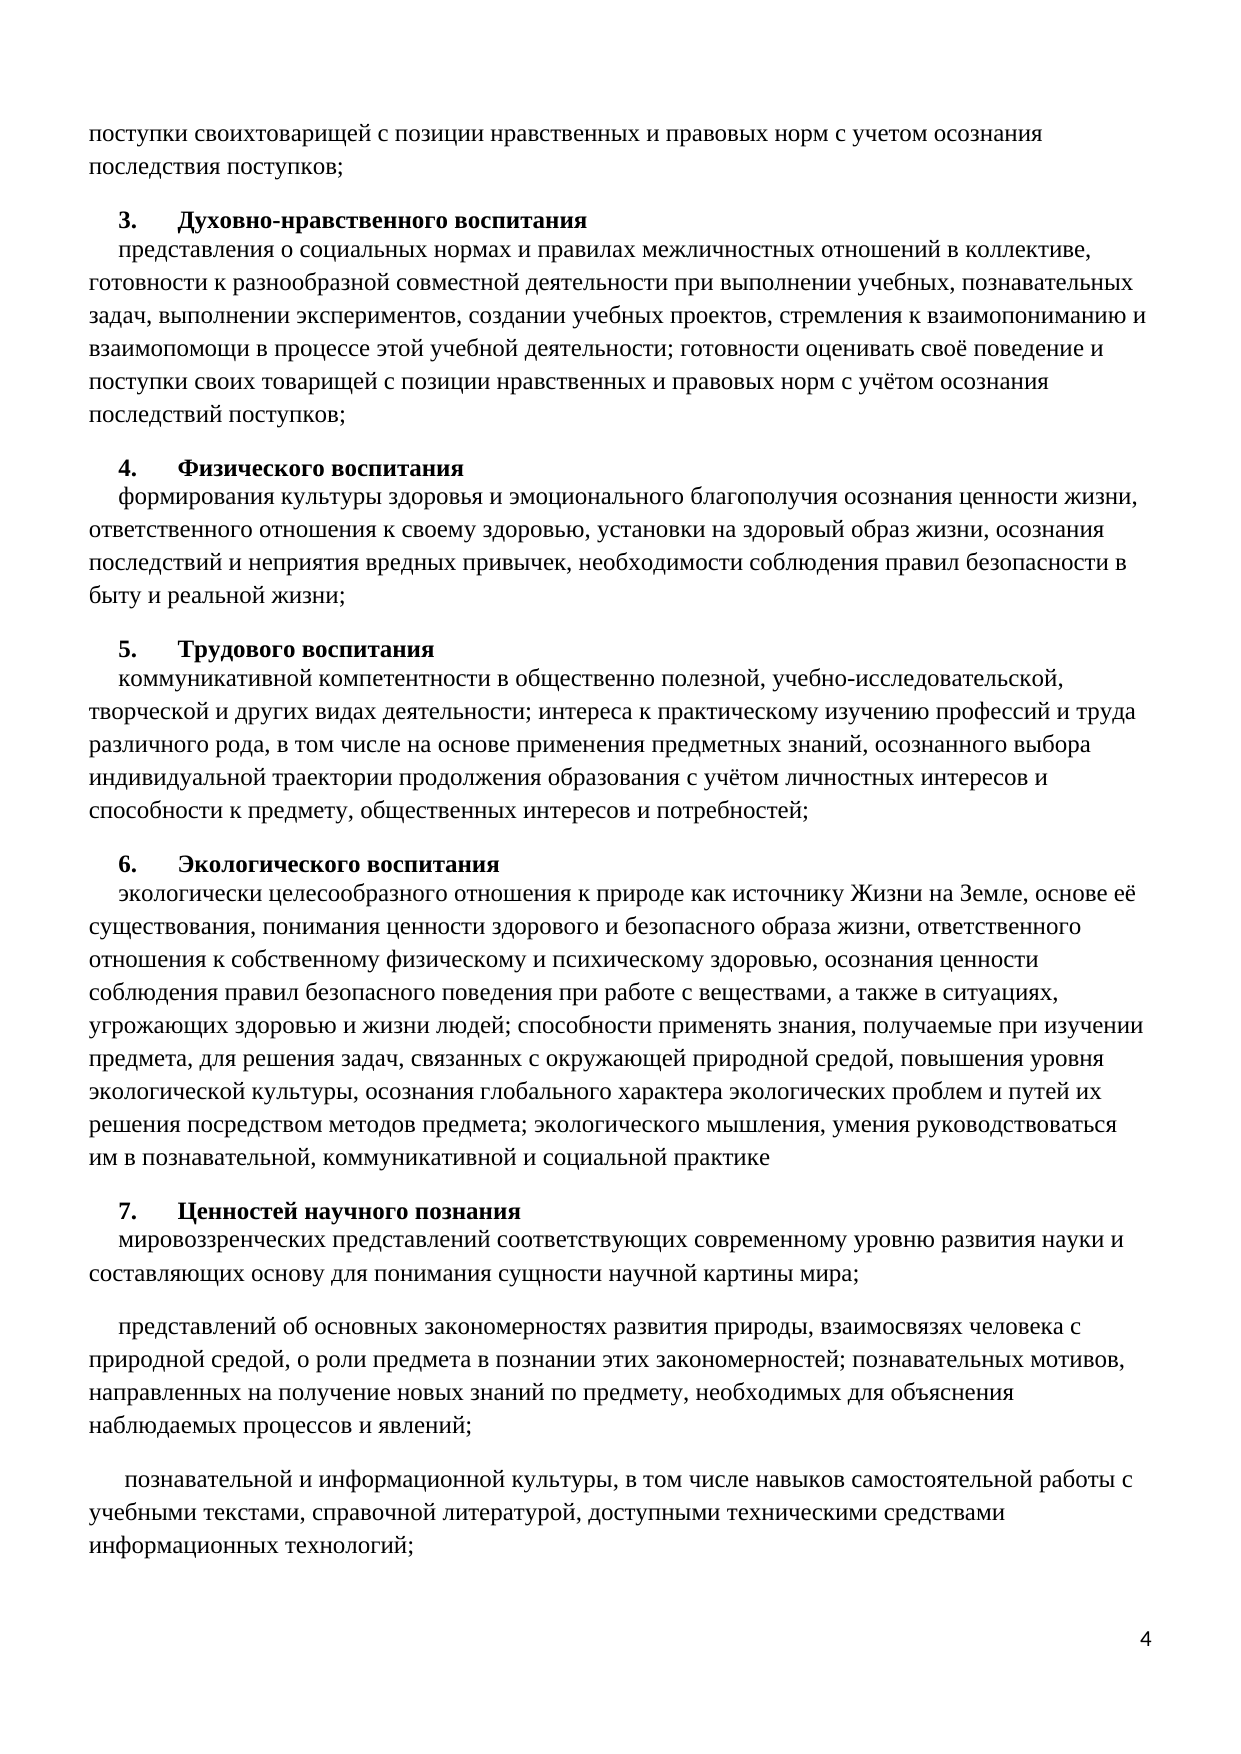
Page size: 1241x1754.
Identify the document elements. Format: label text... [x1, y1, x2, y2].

text экологически целесообразного отношения к природе как источнику Жизни на Земле, основе её существования, понимания ценности здорового и безопасного образа жизни, ответственного отношения к собственному физическому и психическому здоровью, осознания ценности соблюдения правил безопасного поведения при работе с веществами, а также в ситуациях, угрожающих здоровью и жизни людей; способности применять знания, получаемые при изучении предмета, для решения задач, связанных с окружающей природной средой, повышения уровня экологической культуры, осознания глобального характера экологических проблем и путей их решения посредством методов предмета; экологического мышления, умения руководствоваться им в познавательной, коммуникативной и социальной практике [88, 878, 1152, 1171]
list Духовно-нравственного воспитания [88, 205, 1152, 234]
list Физического воспитания [88, 453, 1152, 481]
text представлений об основных закономерностях развития природы, взаимосвязях человека с природной средой, о роли предмета в познании этих закономерностей; познавательных мотивов, направленных на получение новых знаний по предмету, необходимых для объяснения наблюдаемых процессов и явлений; [88, 1311, 1152, 1439]
text формирования культуры здоровья и эмоционального благополучия осознания ценности жизни, ответственного отношения к своему здоровью, установки на здоровый образ жизни, осознания последствий и неприятия вредных привычек, необходимости соблюдения правил безопасности в быту и реальной жизни; [88, 481, 1152, 609]
text коммуникативной компетентности в общественно полезной, учебно-исследовательской, творческой и других видах деятельности; интереса к практическому изучению профессий и труда различного рода, в том числе на основе применения предметных знаний, осознанного выбора индивидуальной траектории продолжения образования с учётом личностных интересов и способности к предмету, общественных интересов и потребностей; [88, 663, 1152, 824]
list Ценностей научного познания [88, 1196, 1152, 1224]
list Трудового воспитания [88, 634, 1152, 663]
text познавательной и информационной культуры, в том числе навыков самостоятельной работы с учебными текстами, справочной литературой, доступными техническими средствами информационных технологий; [88, 1464, 1152, 1559]
text представления о социальных нормах и правилах межличностных отношений в коллективе, готовности к разнообразной совместной деятельности при выполнении учебных, познавательных задач, выполнении экспериментов, создании учебных проектов, стремления к взаимопониманию и взаимопомощи в процессе этой учебной деятельности; готовности оценивать своё поведение и поступки своих товарищей с позиции нравственных и правовых норм с учётом осознания последствий поступков; [88, 234, 1152, 428]
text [88, 118, 1152, 180]
text мировоззренческих представлений соответствующих современному уровню развития науки и составляющих основу для понимания сущности научной картины мира; [88, 1224, 1152, 1286]
list Экологического воспитания [88, 849, 1152, 878]
